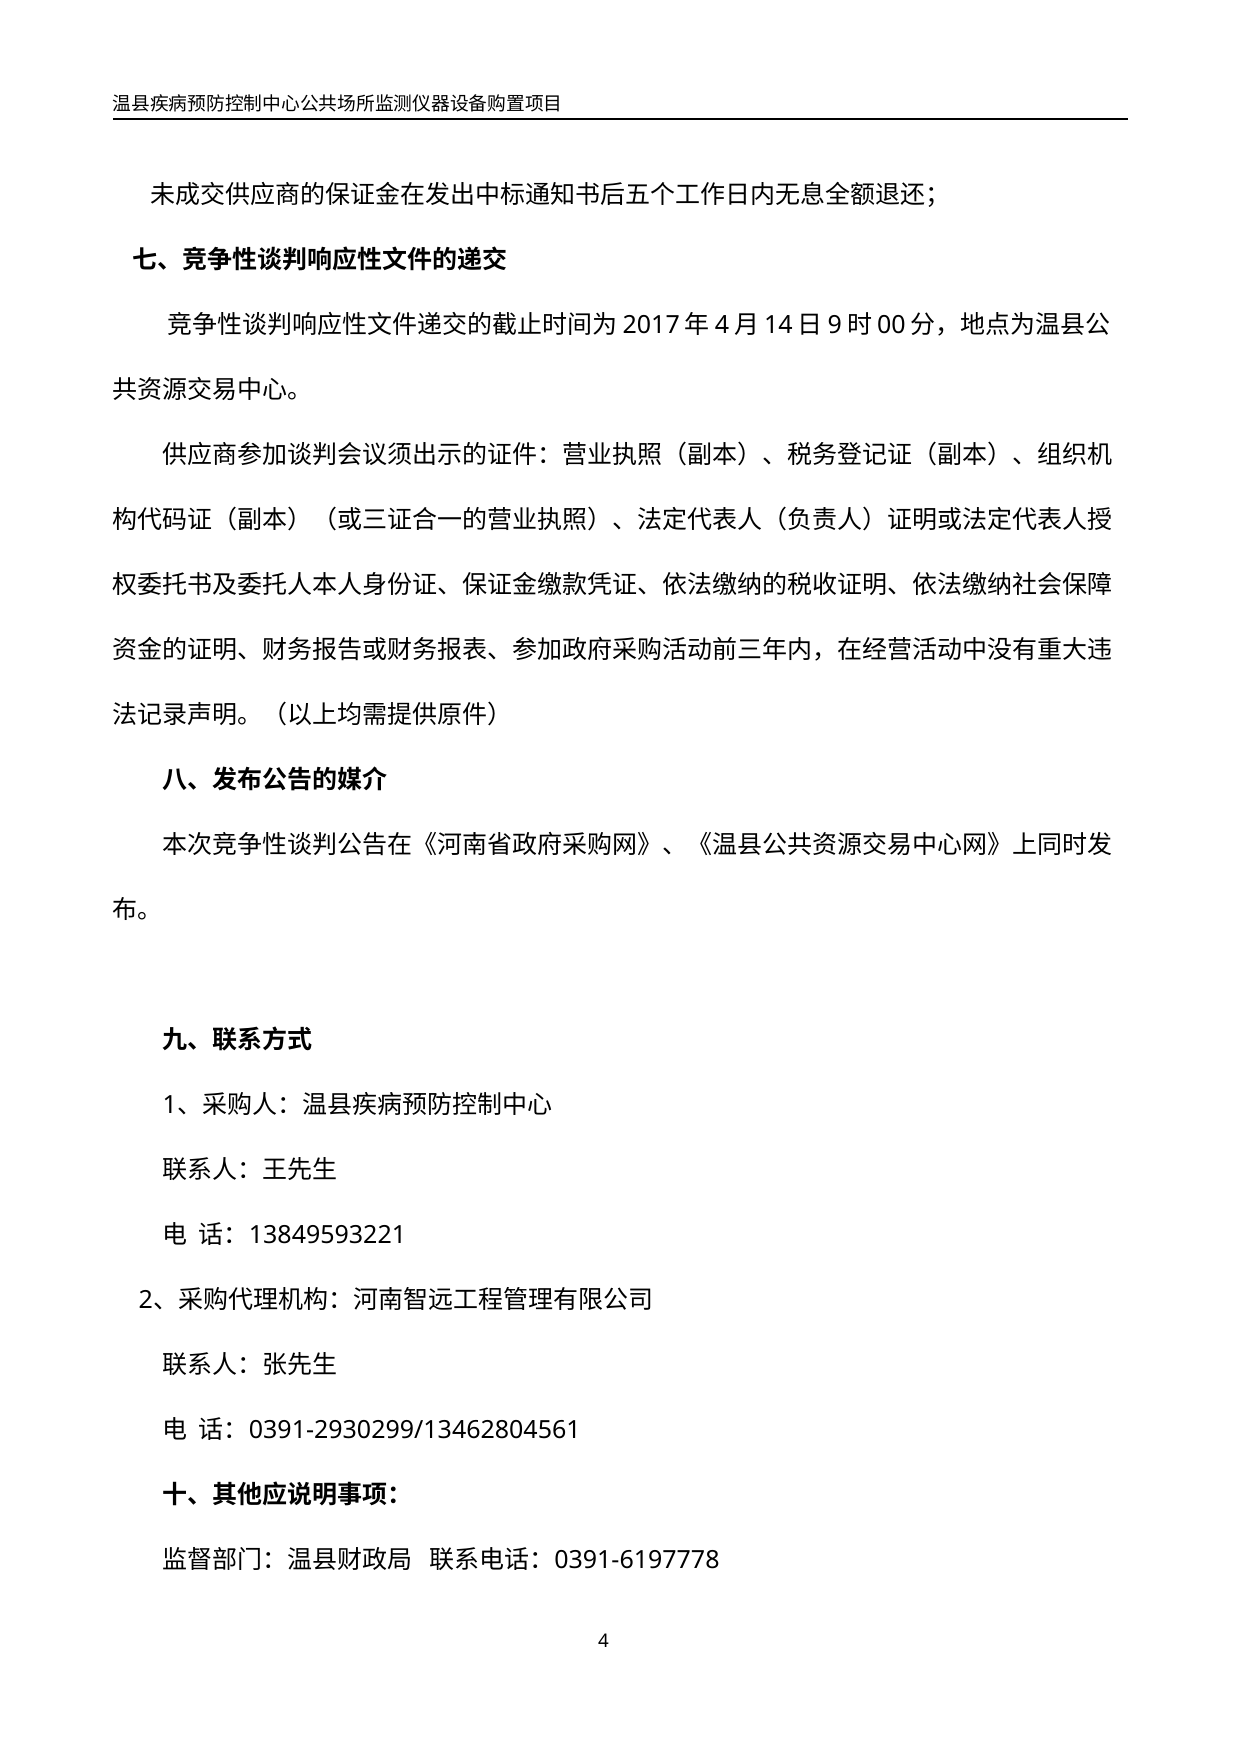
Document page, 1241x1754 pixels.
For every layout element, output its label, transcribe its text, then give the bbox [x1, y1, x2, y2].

text 电 话：13849593221 [112, 1200, 1128, 1265]
text 未成交供应商的保证金在发出中标通知书后五个工作日内无息全额退还； [112, 160, 1128, 225]
text 联系人：张先生 [112, 1330, 1128, 1395]
text 竞争性谈判响应性文件递交的截止时间为2017年4月14日9时00分，地点为温县公共资源交易中心。 [112, 290, 1128, 420]
text 监督部门：温县财政局 联系电话：0391-6197778 [112, 1525, 1128, 1590]
text 1、采购人：温县疾病预防控制中心 [112, 1070, 1128, 1135]
text 本次竞争性谈判公告在《河南省政府采购网》、《温县公共资源交易中心网》上同时发布。 [112, 810, 1128, 940]
text 电 话：0391-2930299/13462804561 [112, 1395, 1128, 1460]
text 十、其他应说明事项： [112, 1460, 1128, 1525]
text 2、采购代理机构：河南智远工程管理有限公司 [112, 1265, 1128, 1330]
text 八、发布公告的媒介 [112, 745, 1128, 810]
text 联系人：王先生 [112, 1135, 1128, 1200]
text 七、竞争性谈判响应性文件的递交 [112, 225, 1128, 290]
text 供应商参加谈判会议须出示的证件：营业执照（副本）、税务登记证（副本）、组织机构代码证（副本）（或三证合一的营业执照）、法定代表人（负责人）证明或法定代表人授权委托书及委托人本人身份证、保证金缴款凭证、依法缴纳的税收证明、依法缴纳社会保障资金的证明、财务报告或财务报表、参加政府采购活动前三年内，在经营活动中没有重大违法记录声明。（以上均需提供原件） [112, 420, 1128, 745]
text 九、联系方式 [112, 1005, 1128, 1070]
